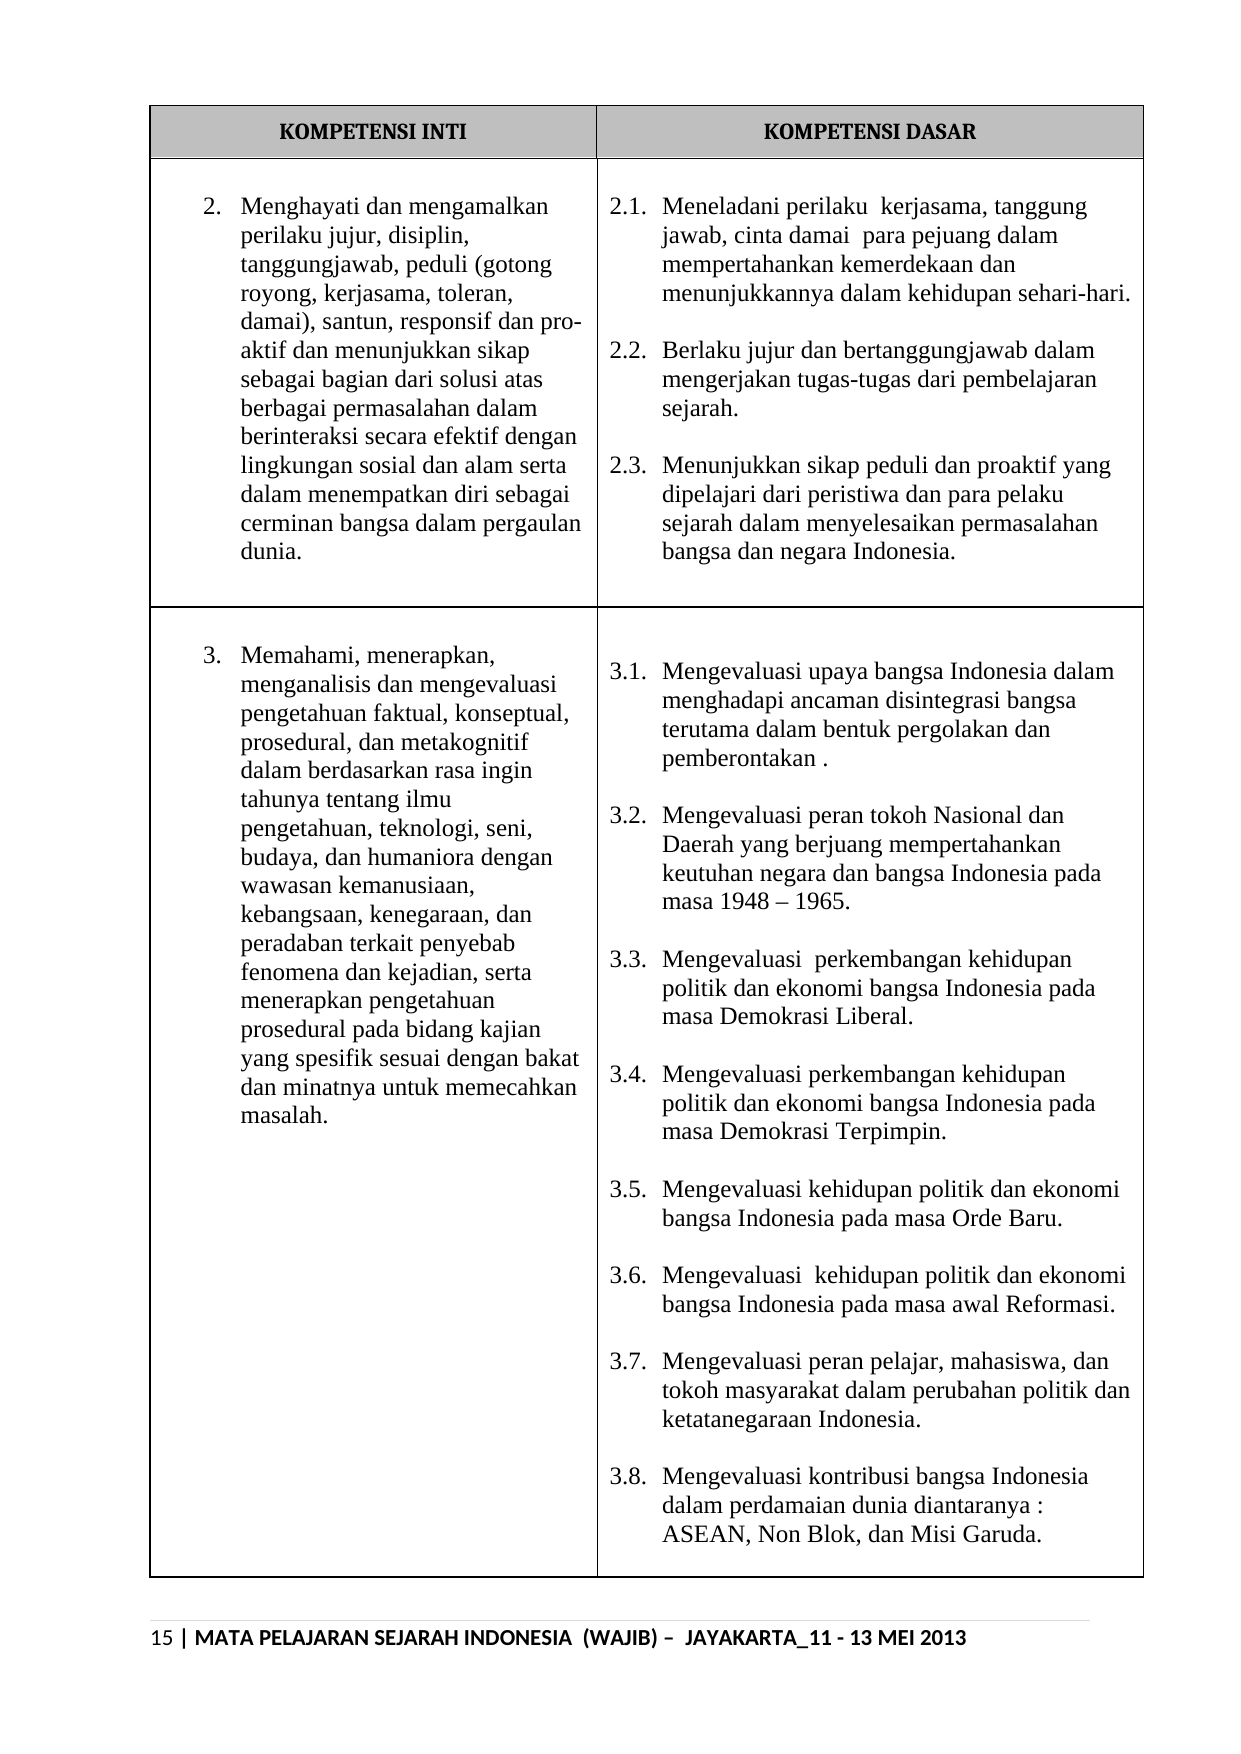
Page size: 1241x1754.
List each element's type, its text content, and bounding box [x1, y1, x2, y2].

table_cell Meneladani perilaku kerjasama, tanggung jawab, cinta damai para pejuang dalam mempertahankan kemerdekaan dan menunjukkannya dalam kehidupan sehari-hari. Berlaku jujur dan bertanggungjawab dalam mengerjakan tugas-tugas dari pembelajaran sejarah. Menunjukkan sikap peduli dan proaktif yang dipelajari dari peristiwa dan para pelaku sejarah dalam menyelesaikan permasalahan bangsa dan negara Indonesia. [598, 159, 1143, 606]
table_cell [151, 608, 597, 1576]
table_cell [598, 608, 1143, 1576]
table_header KOMPETENSI DASAR [597, 106, 1143, 157]
table_cell Menghayati dan mengamalkan perilaku jujur, disiplin, tanggungjawab, peduli (gotong royong, kerjasama, toleran, damai), santun, responsif dan pro-aktif dan menunjukkan sikap sebagai bagian dari solusi atas berbagai permasalahan dalam berinteraksi secara efektif dengan lingkungan sosial dan alam serta dalam menempatkan diri sebagai cerminan bangsa dalam pergaulan dunia. [151, 159, 597, 606]
table_header KOMPETENSI INTI [151, 106, 596, 157]
